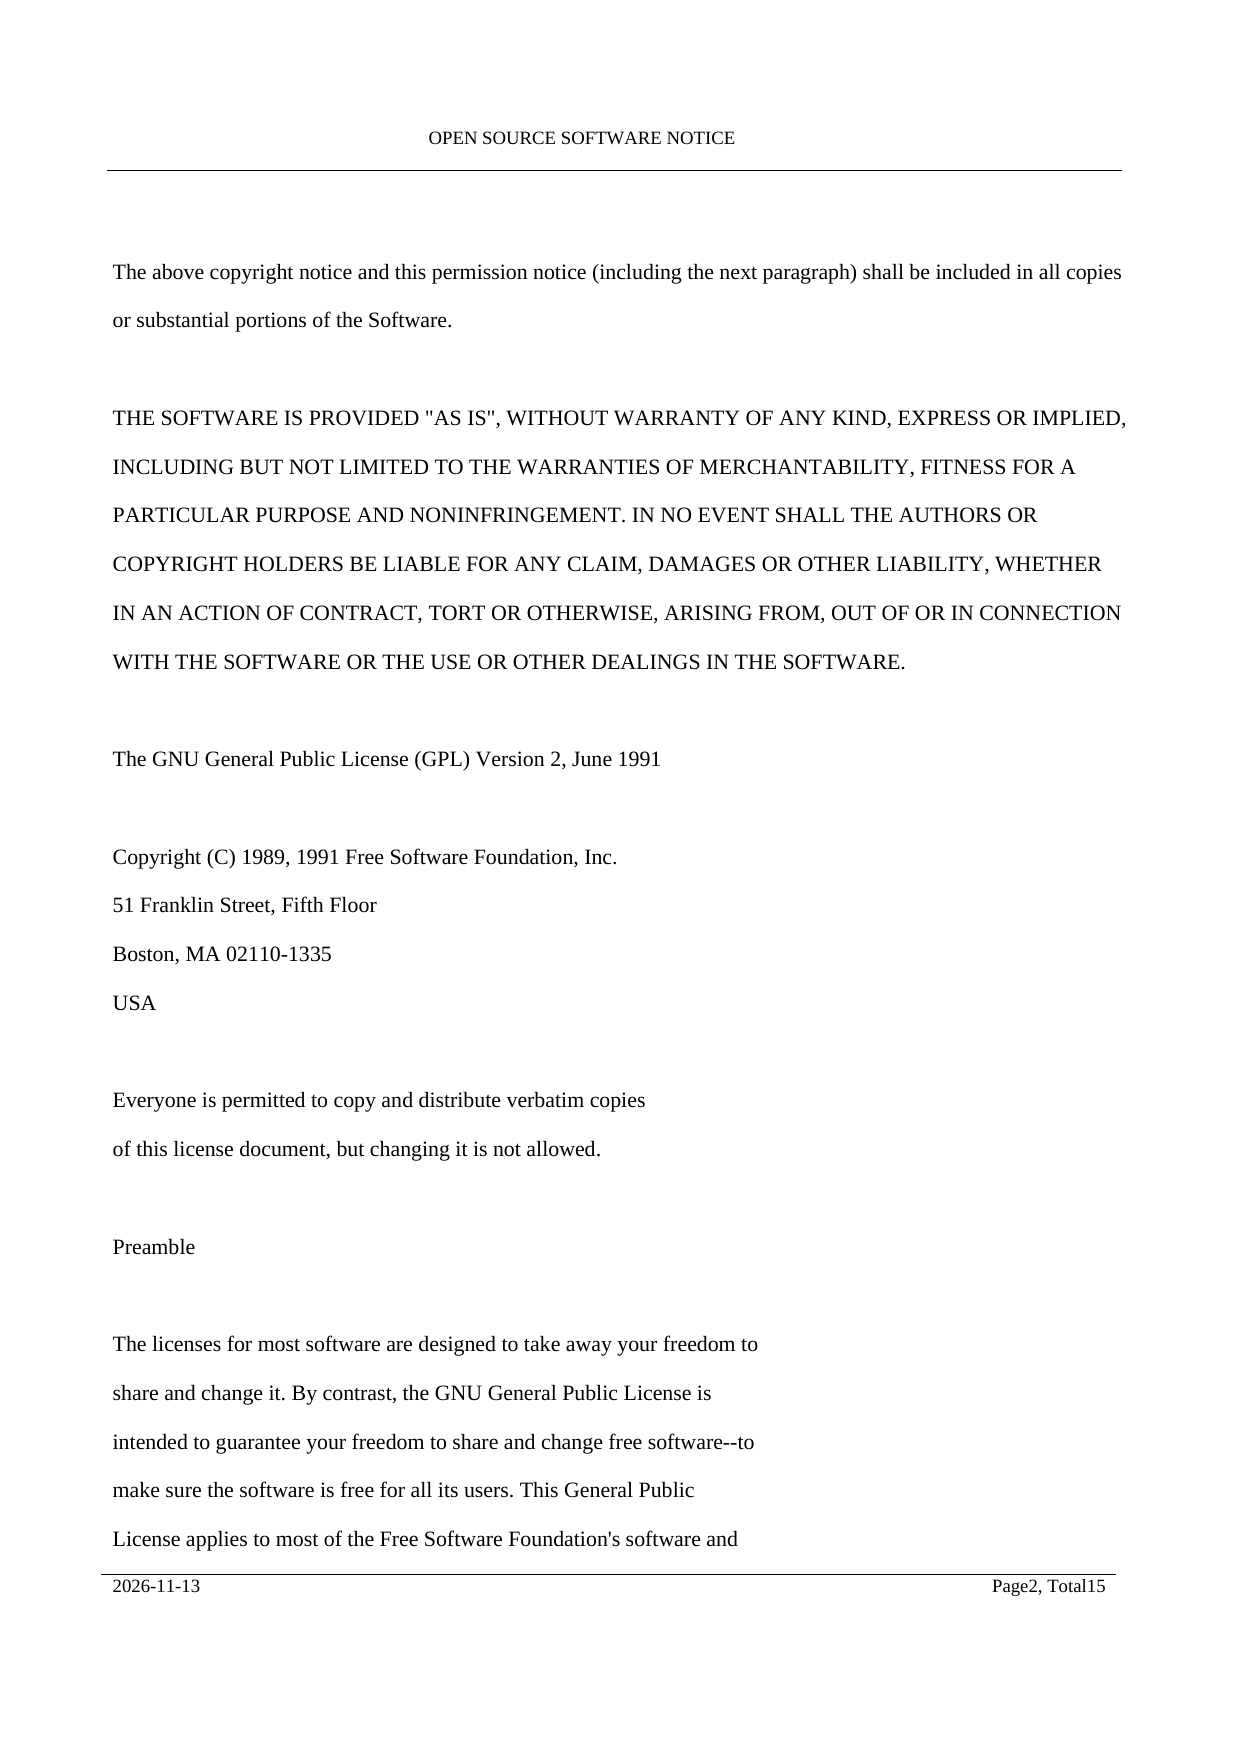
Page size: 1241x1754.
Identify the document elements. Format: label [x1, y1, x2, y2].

text [112, 206, 1128, 1555]
